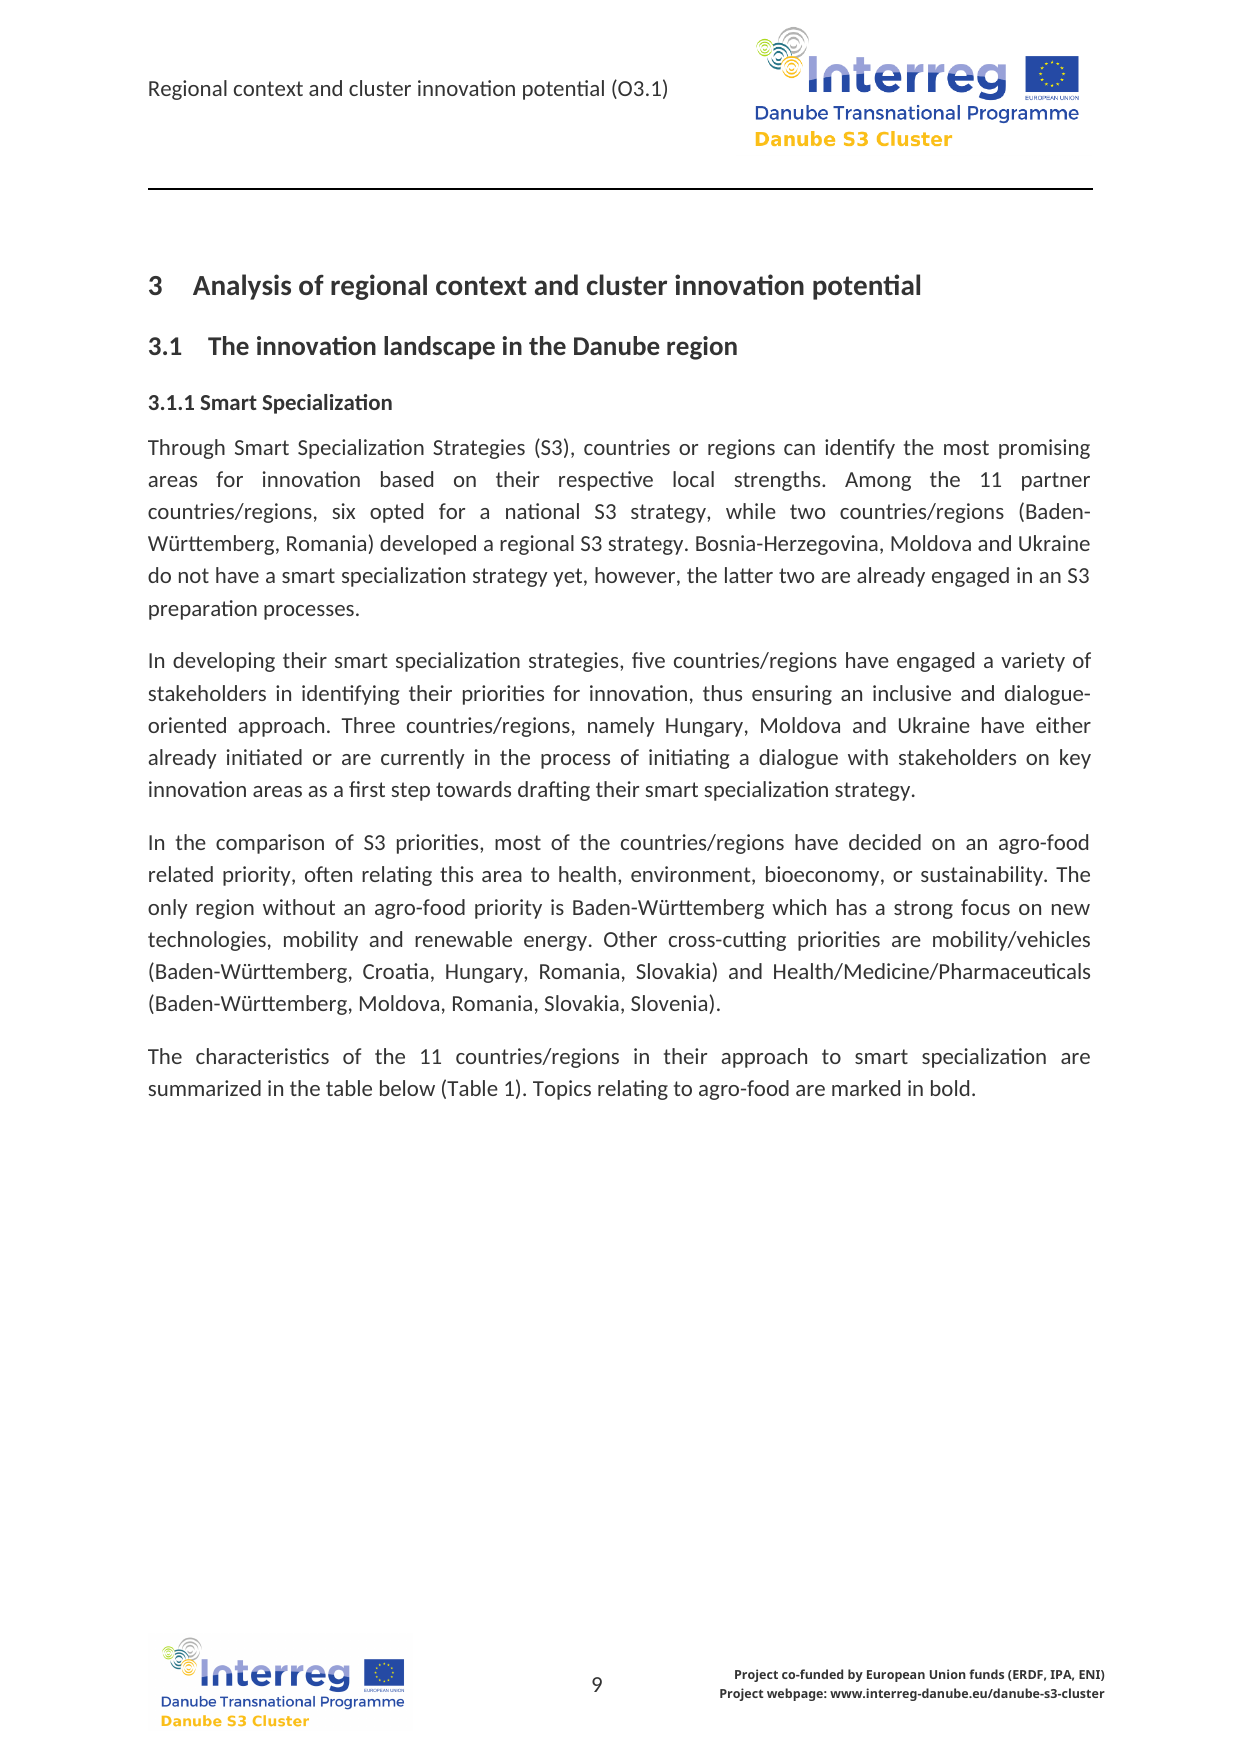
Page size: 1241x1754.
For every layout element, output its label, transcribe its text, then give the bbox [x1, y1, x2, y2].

picture [147, 1633, 414, 1731]
subtitle The innovation landscape in the Danube region [148, 329, 1093, 362]
subtitle Analysis of regional context and cluster innovation potential [148, 267, 1093, 303]
text In the comparison of S3 priorities, most of the countries/regions have decided on an agro-food related priority, often relating this area to health, environment, bioeconomy, or sustainability. The only region without an agro-food priority is Baden-Württemberg which has a strong focus on new technologies, mobility and renewable energy. Other cross-cutting priorities are mobility/vehicles (Baden-Württemberg, Croatia, Hungary, Romania, Slovakia) and Health/Medicine/Pharmaceuticals (Baden-Württemberg, Moldova, Romania, Slovakia, Slovenia). [148, 828, 1093, 1017]
text The characteristics of the 11 countries/regions in their approach to smart specialization are summarized in the table below (Table 1). Topics relating to agro-food are marked in bold. [148, 1042, 1093, 1103]
text In developing their smart specialization strategies, five countries/regions have engaged a variety of stakeholders in identifying their priorities for innovation, thus ensuring an inclusive and dialogue-oriented approach. Three countries/regions, namely Hungary, Moldova and Ukraine have either already initiated or are currently in the process of initiating a dialogue with stakeholders on key innovation areas as a first step towards drafting their smart specialization strategy. [148, 647, 1093, 803]
picture [736, 21, 1093, 156]
text Through Smart Specialization Strategies (S3), countries or regions can identify the most promising areas for innovation based on their respective local strengths. Among the 11 partner countries/regions, six opted for a national S3 strategy, while two countries/regions (Baden-Württemberg, Romania) developed a regional S3 strategy. Bosnia-Herzegovina, Moldova and Ukraine do not have a smart specialization strategy yet, however, the latter two are already engaged in an S3 preparation processes. [148, 433, 1093, 622]
subtitle 3.1.1 Smart Specialization [148, 388, 1093, 416]
